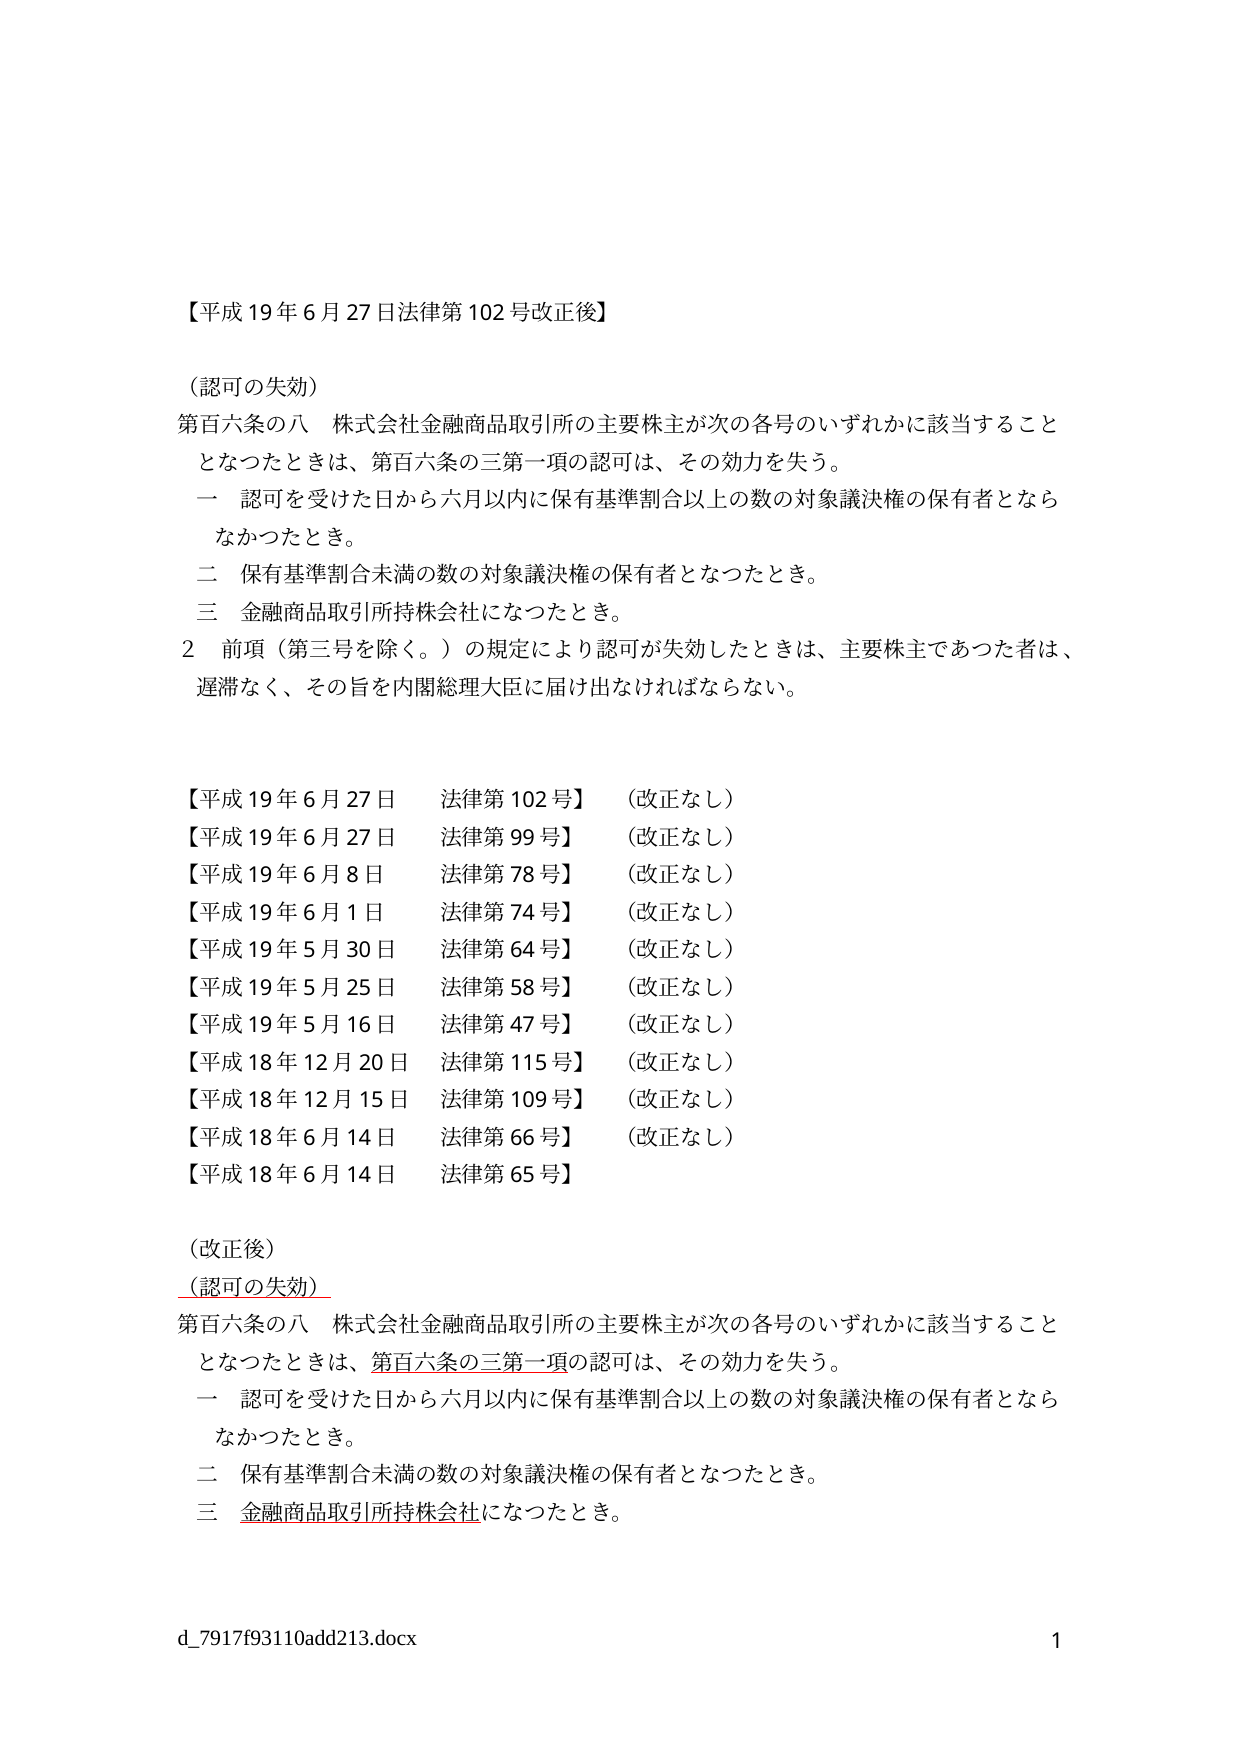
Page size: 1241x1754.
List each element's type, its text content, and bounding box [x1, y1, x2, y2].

text 【平成19年6月8日 法律第78号】 （改正なし） [177, 854, 1063, 892]
text 【平成19年5月25日 法律第58号】 （改正なし） [177, 967, 1063, 1004]
text 【平成18年12月15日 法律第109号】 （改正なし） [177, 1079, 1063, 1117]
text 【平成19年6月1日 法律第74号】 （改正なし） [177, 892, 1063, 929]
text 【平成18年6月14日 法律第66号】 （改正なし） [177, 1117, 1063, 1154]
text 二 保有基準割合未満の数の対象議決権の保有者となつたとき。 [196, 1454, 1063, 1492]
text 【平成19年6月27日法律第102号改正後】 [177, 292, 1063, 329]
text 【平成19年5月30日 法律第64号】 （改正なし） [177, 929, 1063, 967]
text 【平成19年6月27日 法律第102号】 （改正なし） [177, 779, 1063, 817]
text ２ 前項（第三号を除く。）の規定により認可が失効したときは、主要株主であつた者は、遅滞なく、その旨を内閣総理大臣に届け出なければならない。 [177, 629, 1063, 704]
text 【平成19年6月27日 法律第99号】 （改正なし） [177, 817, 1063, 854]
text 【平成18年6月14日 法律第65号】 [177, 1154, 1063, 1192]
text 第百六条の八 株式会社金融商品取引所の主要株主が次の各号のいずれかに該当することとなつたときは、第百六条の三第一項の認可は、その効力を失う。 [177, 1304, 1063, 1379]
text （改正後） [177, 1229, 1063, 1267]
text 二 保有基準割合未満の数の対象議決権の保有者となつたとき。 [196, 554, 1063, 592]
text 第百六条の八 株式会社金融商品取引所の主要株主が次の各号のいずれかに該当することとなつたときは、第百六条の三第一項の認可は、その効力を失う。 [177, 404, 1063, 479]
text 一 認可を受けた日から六月以内に保有基準割合以上の数の対象議決権の保有者とならなかつたとき。 [196, 1379, 1063, 1454]
text 【平成19年5月16日 法律第47号】 （改正なし） [177, 1004, 1063, 1042]
text （認可の失効） [177, 367, 1063, 404]
text 【平成18年12月20日 法律第115号】 （改正なし） [177, 1042, 1063, 1079]
text 三 金融商品取引所持株会社になつたとき。 [196, 1492, 1063, 1529]
text 三 金融商品取引所持株会社になつたとき。 [196, 592, 1063, 629]
text （認可の失効） [177, 1267, 1063, 1304]
text 一 認可を受けた日から六月以内に保有基準割合以上の数の対象議決権の保有者とならなかつたとき。 [196, 479, 1063, 554]
